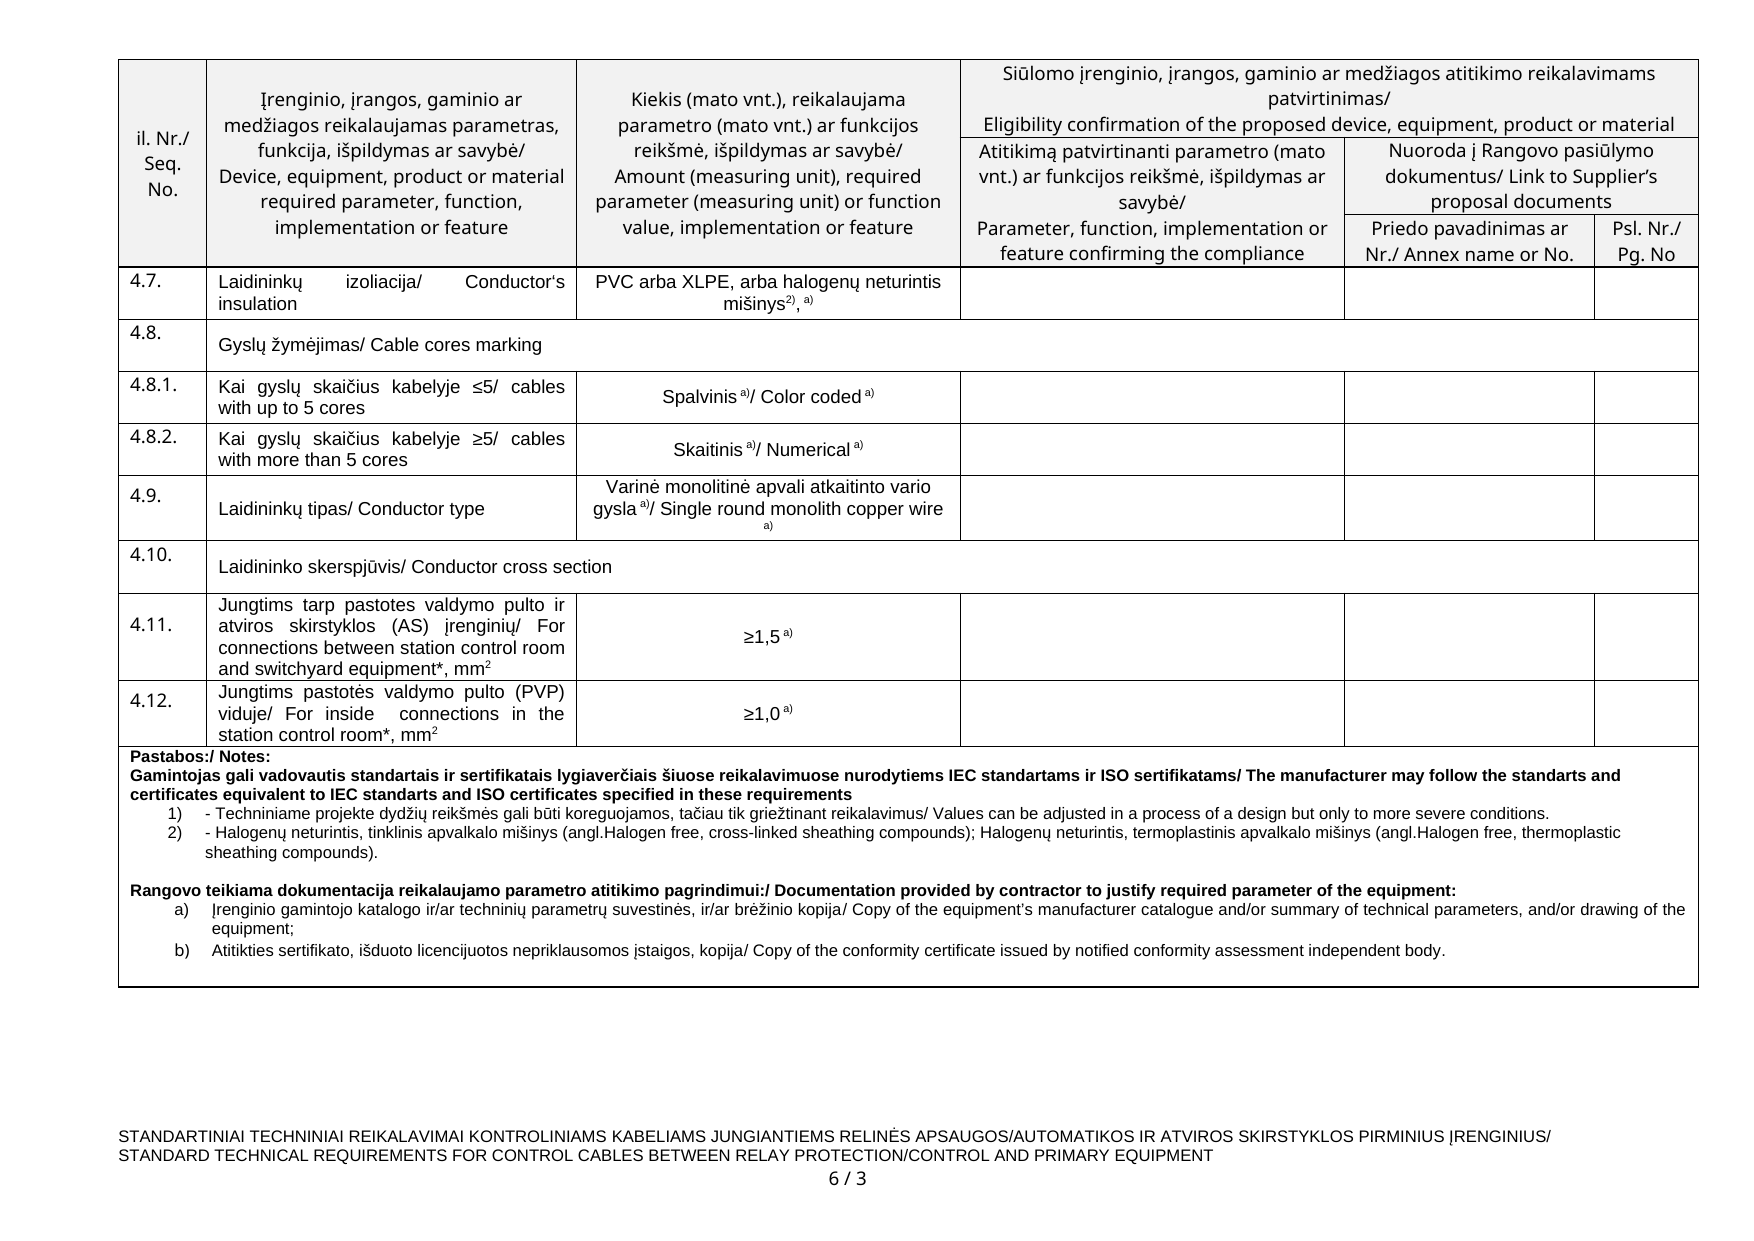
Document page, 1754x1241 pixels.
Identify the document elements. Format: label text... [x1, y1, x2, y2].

table_cell [119, 476, 206, 540]
table_cell [119, 681, 206, 746]
table_cell [119, 268, 206, 318]
table_cell [1345, 594, 1594, 680]
table_cell Jungtims pastotės valdymo pulto (PVP) viduje/ For inside connections in the station control room*, mm2 [207, 681, 576, 746]
table_cell [961, 372, 1344, 423]
table_cell [1345, 681, 1594, 746]
table_cell Varinė monolitinė apvali atkaitinto vario gysla a)/ Single round monolith copper wire a) [577, 476, 960, 540]
table_cell [119, 372, 206, 423]
table_cell [961, 424, 1344, 475]
table_cell [1345, 476, 1594, 540]
table_cell Laidininkų izoliacija/ Conductor‘s insulation [207, 268, 576, 318]
table_cell [961, 476, 1344, 540]
table_cell [1345, 268, 1594, 318]
table_cell [961, 268, 1344, 318]
table_cell [1345, 372, 1594, 423]
table_cell [119, 424, 206, 475]
table_cell Laidininko skerspjūvis/ Conductor cross section [207, 541, 1698, 592]
table_header Įrenginio, įrangos, gaminio ar medžiagos reikalaujamas parametras, funkcija, išpildymas ar savybė/ Device, equipment, product or material required parameter, function, implementation or feature [207, 60, 576, 266]
table_cell [119, 594, 206, 680]
table_cell Psl. Nr./ Pg. No [1595, 215, 1698, 266]
table_cell Pastabos:/ Notes: Gamintojas gali vadovautis standartais ir sertifikatais lygiaverčiais šiuose reikalavimuose nurodytiems IEC standartams ir ISO sertifikatams/ The manufacturer may follow the standarts and certificates equivalent to IEC standarts and ISO certificates specified in these requirements - Techniniame projekte dydžių reikšmės gali būti koreguojamos, tačiau tik griežtinant reikalavimus/ Values can be adjusted in a process of a design but only to more severe conditions. - Halogenų neturintis, tinklinis apvalkalo mišinys (angl.Halogen free, cross-linked sheathing compounds); Halogenų neturintis, termoplastinis apvalkalo mišinys (angl.Halogen free, thermoplastic sheathing compounds). Rangovo teikiama dokumentacija reikalaujamo parametro atitikimo pagrindimui:/ Documentation provided by contractor to justify required parameter of the equipment: Įrenginio gamintojo katalogo ir/ar techninių parametrų suvestinės, ir/ar brėžinio kopija/ Copy of the equipment’s manufacturer catalogue and/or summary of technical parameters, and/or drawing of the equipment; Atitikties sertifikato, išduoto licencijuotos nepriklausomos įstaigos, kopija/ Copy of the conformity certificate issued by notified conformity assessment independent body. [119, 747, 1698, 986]
table_cell Atitikimą patvirtinanti parametro (mato vnt.) ar funkcijos reikšmė, išpildymas ar savybė/ Parameter, function, implementation or feature confirming the compliance [961, 138, 1344, 266]
table_header Kiekis (mato vnt.), reikalaujama parametro (mato vnt.) ar funkcijos reikšmė, išpildymas ar savybė/ Amount (measuring unit), required parameter (measuring unit) or function value, implementation or feature [577, 60, 960, 266]
table_cell [1595, 594, 1698, 680]
table_cell Nuoroda į Rangovo pasiūlymo dokumentus/ Link to Supplier’s proposal documents [1345, 138, 1698, 214]
table_cell [961, 594, 1344, 680]
table_cell ≥1,5 a) [577, 594, 960, 680]
table_cell Priedo pavadinimas ar Nr./ Annex name or No. [1345, 215, 1594, 266]
table_header il. Nr./ Seq. No. [119, 60, 206, 266]
table_cell [1595, 681, 1698, 746]
table_cell [1595, 424, 1698, 475]
table_cell Laidininkų tipas/ Conductor type [207, 476, 576, 540]
table_cell PVC arba XLPE, arba halogenų neturintis mišinys2), a) [577, 268, 960, 318]
table_cell ≥1,0 a) [577, 681, 960, 746]
table_cell [1595, 476, 1698, 540]
table_cell [119, 541, 206, 592]
table_cell Kai gyslų skaičius kabelyje ≥5/ cables with more than 5 cores [207, 424, 576, 475]
table_header Siūlomo įrenginio, įrangos, gaminio ar medžiagos atitikimo reikalavimams patvirtinimas/ Eligibility confirmation of the proposed device, equipment, product or material [961, 60, 1698, 137]
table_cell Gyslų žymėjimas/ Cable cores marking [207, 320, 1698, 371]
table_cell Kai gyslų skaičius kabelyje ≤5/ cables with up to 5 cores [207, 372, 576, 423]
table_cell Jungtims tarp pastotes valdymo pulto ir atviros skirstyklos (AS) įrenginių/ For connections between station control room and switchyard equipment*, mm2 [207, 594, 576, 680]
table_cell Skaitinis a)/ Numerical a) [577, 424, 960, 475]
table_cell Spalvinis a)/ Color coded a) [577, 372, 960, 423]
table_cell [1595, 372, 1698, 423]
table_cell [1345, 424, 1594, 475]
table_cell [119, 320, 206, 371]
table_cell [961, 681, 1344, 746]
table_cell [1595, 268, 1698, 318]
